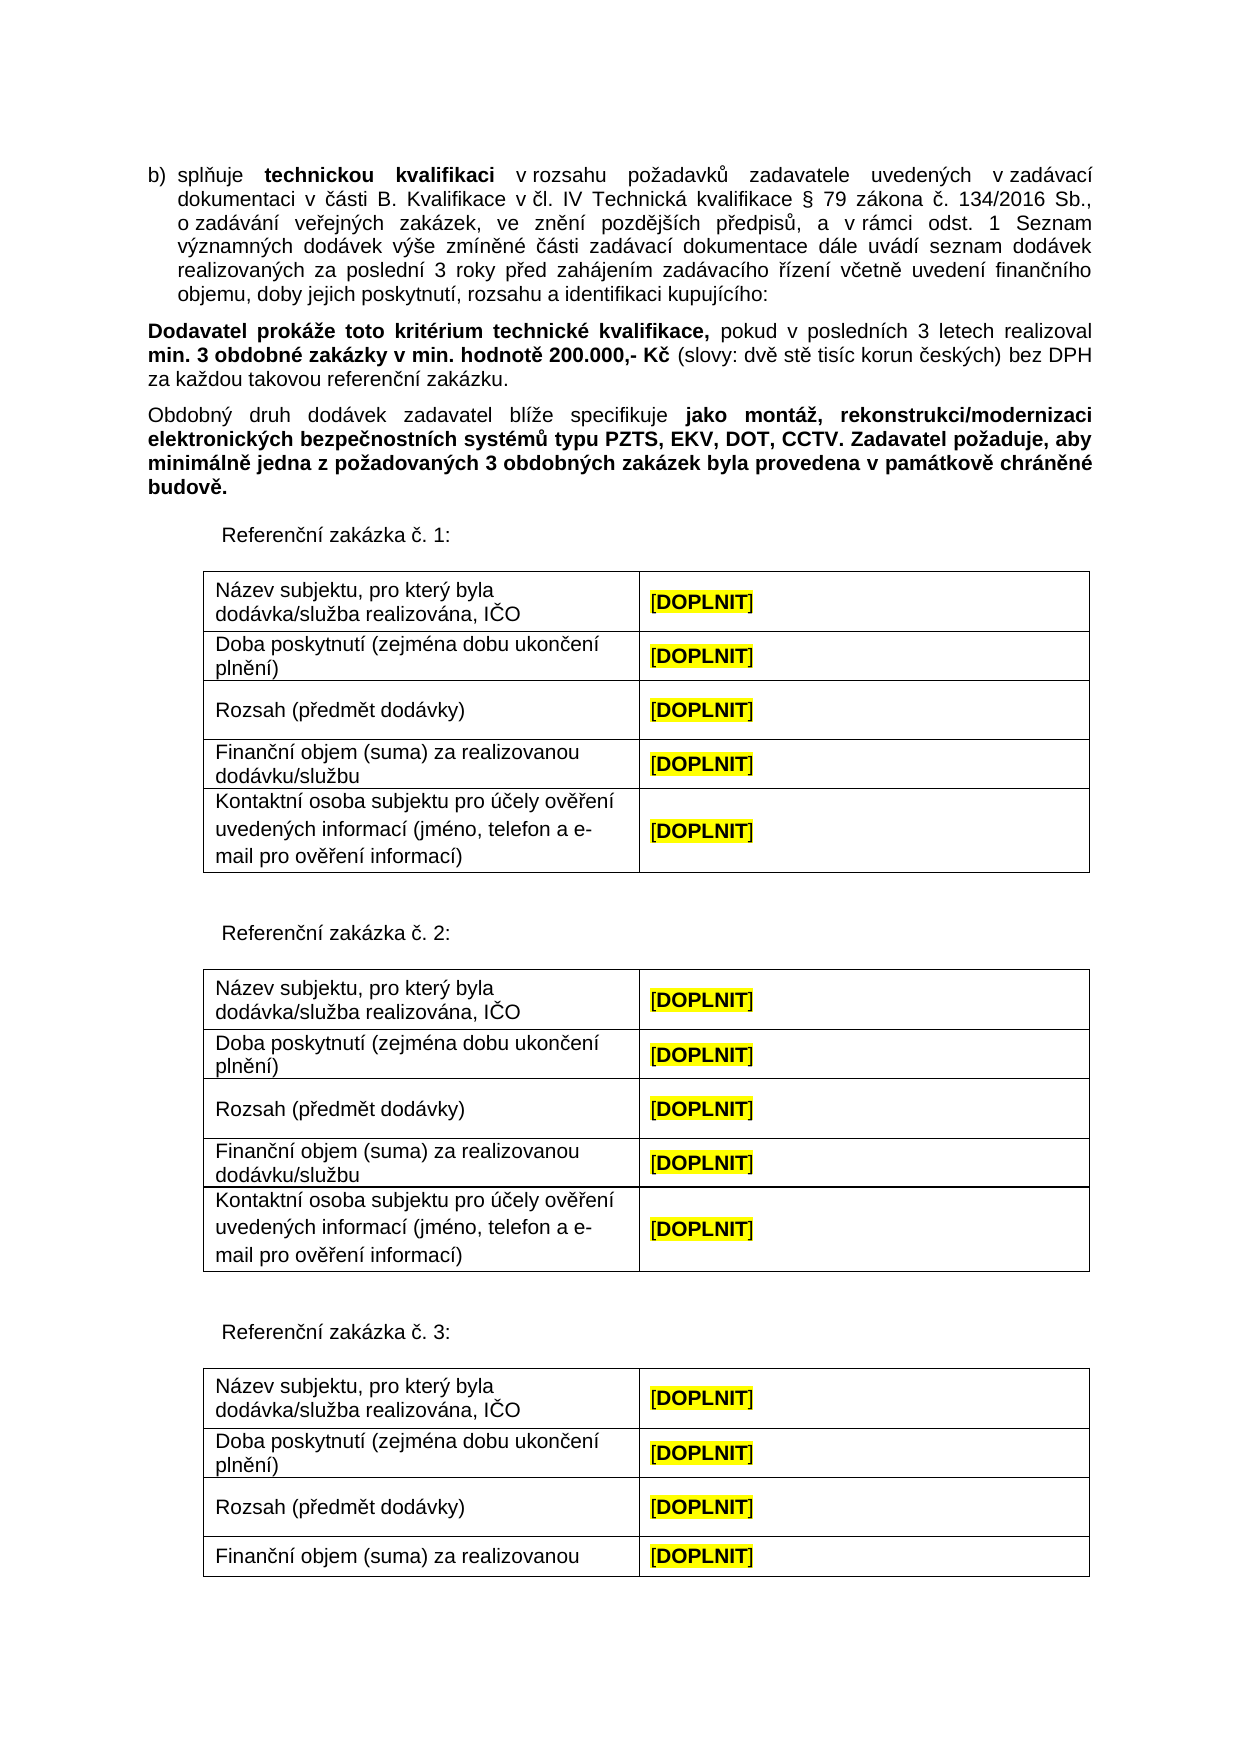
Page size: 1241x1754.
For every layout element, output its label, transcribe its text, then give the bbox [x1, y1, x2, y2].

table_cell Rozsah (předmět dodávky) [204, 1478, 639, 1536]
table_cell [DOPLNIT] [640, 632, 1089, 680]
table_cell Kontaktní osoba subjektu pro účely ověření uvedených informací (jméno, telefon a e-mail pro ověření informací) [204, 789, 639, 872]
table_cell [DOPLNIT] [640, 1537, 1089, 1576]
list Referenční zakázka č. 2: [221, 921, 1092, 945]
table_cell [DOPLNIT] [640, 1079, 1089, 1137]
table_header Název subjektu, pro který byla dodávka/služba realizována, IČO [204, 1369, 639, 1428]
table_cell Rozsah (předmět dodávky) [204, 1079, 639, 1137]
table_cell [DOPLNIT] [640, 740, 1089, 788]
table_cell Doba poskytnutí (zejména dobu ukončení plnění) [204, 1429, 639, 1477]
table_cell [DOPLNIT] [640, 1429, 1089, 1477]
table_cell Finanční objem (suma) za realizovanou dodávku/službu [204, 1139, 639, 1186]
table_cell [DOPLNIT] [640, 1030, 1089, 1078]
table_header Název subjektu, pro který byla dodávka/služba realizována, IČO [204, 970, 639, 1029]
table_cell Finanční objem (suma) za realizovanou dodávku/službu [204, 740, 639, 788]
table_cell [DOPLNIT] [640, 1478, 1089, 1536]
table_cell Rozsah (předmět dodávky) [204, 681, 639, 739]
table_cell [DOPLNIT] [640, 681, 1089, 739]
text Obdobný druh dodávek zadavatel blíže specifikuje jako montáž, rekonstrukci/modernizaci elektronických bezpečnostních systémů typu PZTS, EKV, DOT, CCTV. Zadavatel požaduje, aby minimálně jedna z požadovaných 3 obdobných zakázek byla provedena v památkově chráněné budově. [148, 403, 1092, 499]
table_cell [204, 1537, 639, 1576]
table_cell Doba poskytnutí (zejména dobu ukončení plnění) [204, 1030, 639, 1078]
table_cell [DOPLNIT] [640, 1139, 1089, 1186]
table_cell [DOPLNIT] [640, 1188, 1089, 1271]
table_header [DOPLNIT] [640, 1369, 1089, 1428]
table_header [DOPLNIT] [640, 970, 1089, 1029]
text Dodavatel prokáže toto kritérium technické kvalifikace, pokud v posledních 3 letech realizoval min. 3 obdobné zakázky v min. hodnotě 200.000,- Kč (slovy: dvě stě tisíc korun českých) bez DPH za každou takovou referenční zakázku. [148, 319, 1092, 391]
table_header Název subjektu, pro který byla dodávka/služba realizována, IČO [204, 572, 639, 631]
list Referenční zakázka č. 1: [221, 523, 1092, 547]
table_cell Kontaktní osoba subjektu pro účely ověření uvedených informací (jméno, telefon a e-mail pro ověření informací) [204, 1188, 639, 1271]
table_cell [DOPLNIT] [640, 789, 1089, 872]
table_header [DOPLNIT] [640, 572, 1089, 631]
list Referenční zakázka č. 3: [221, 1319, 1092, 1343]
table_cell Doba poskytnutí (zejména dobu ukončení plnění) [204, 632, 639, 680]
list splňuje technickou kvalifikaci v rozsahu požadavků zadavatele uvedených v zadávací dokumentaci v části B. Kvalifikace v čl. IV Technická kvalifikace § 79 zákona č. 134/2016 Sb., o zadávání veřejných zakázek, ve znění pozdějších předpisů, a v rámci odst. 1 Seznam významných dodávek výše zmíněné části zadávací dokumentace dále uvádí seznam dodávek realizovaných za poslední 3 roky před zahájením zadávacího řízení včetně uvedení finančního objemu, doby jejich poskytnutí, rozsahu a identifikaci kupujícího: [148, 162, 1092, 306]
